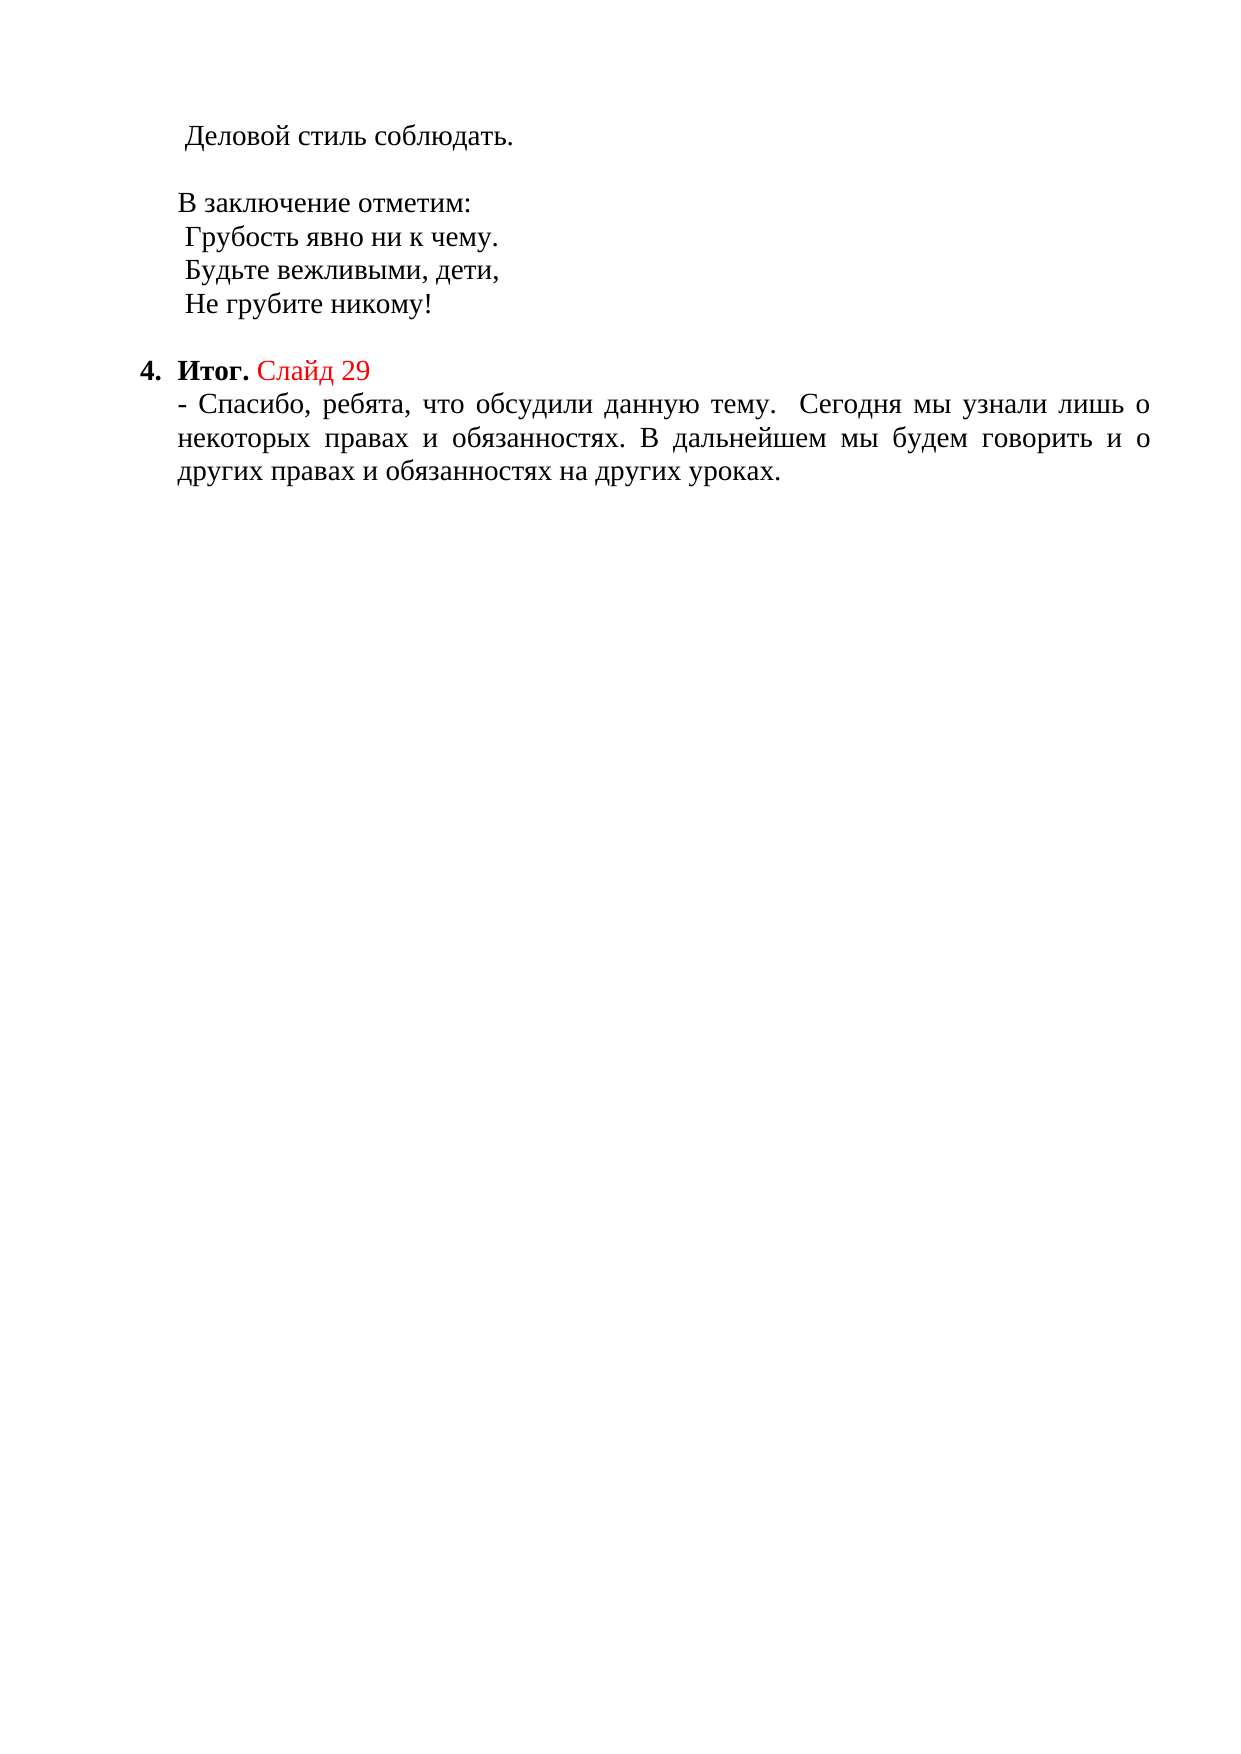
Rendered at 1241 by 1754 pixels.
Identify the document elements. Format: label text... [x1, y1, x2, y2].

text В заключение отметим: [177, 185, 1152, 219]
text Будьте вежливыми, дети, [177, 252, 1152, 286]
text Не грубите никому! [177, 286, 1152, 319]
text Грубость явно ни к чему. [177, 219, 1152, 252]
text - Спасибо, ребята, что обсудили данную тему. Сегодня мы узнали лишь о некоторых правах и обязанностях. В дальнейшем мы будем говорить и о других правах и обязанностях на других уроках. [177, 386, 1152, 487]
list Итог. Слайд 29 [140, 353, 1152, 386]
text Деловой стиль соблюдать. [177, 118, 1152, 152]
